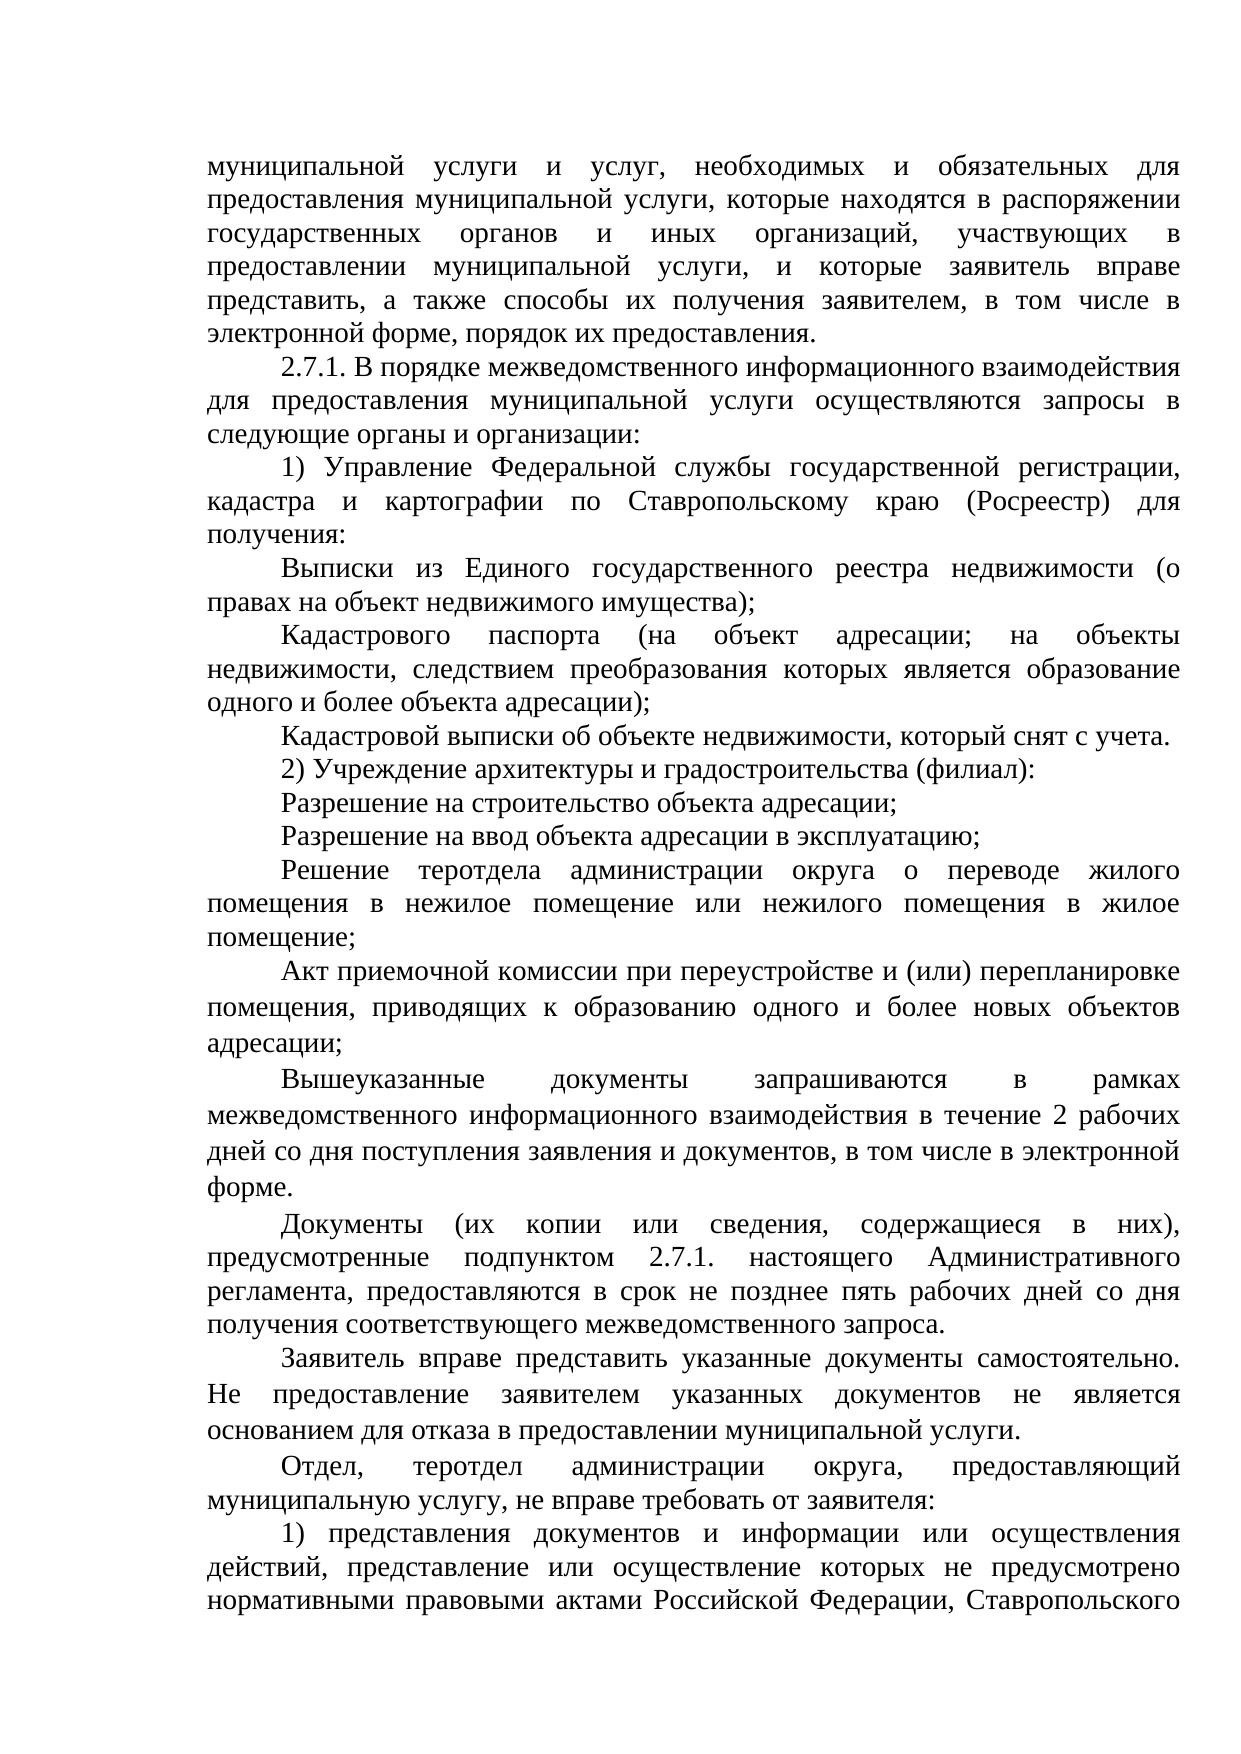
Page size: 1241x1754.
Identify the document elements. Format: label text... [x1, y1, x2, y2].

text Разрешение на ввод объекта адресации в эксплуатацию; [207, 818, 1181, 852]
text 2) Учреждение архитектуры и градостроительства (филиал): [207, 751, 1181, 785]
text Кадастрового паспорта (на объект адресации; на объекты недвижимости, следствием преобразования которых является образование одного и более объекта адресации); [207, 617, 1181, 718]
text Вышеуказанные документы запрашиваются в рамках межведомственного информационного взаимодействия в течение 2 рабочих дней со дня поступления заявления и документов, в том числе в электронной форме. [207, 1061, 1181, 1203]
text Решение теротдела администрации округа о переводе жилого помещения в нежилое помещение или нежилого помещения в жилое помещение; [207, 852, 1181, 953]
text Разрешение на строительство объекта адресации; [207, 785, 1181, 818]
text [207, 148, 1181, 349]
text Выписки из Единого государственного реестра недвижимости (о правах на объект недвижимого имущества); [207, 550, 1181, 617]
text Кадастровой выписки об объекте недвижимости, который снят с учета. [207, 718, 1181, 751]
text Документы (их копии или сведения, содержащиеся в них), предусмотренные подпунктом 2.7.1. настоящего Административного регламента, предоставляются в срок не позднее пять рабочих дней со дня получения соответствующего межведомственного запроса. [207, 1206, 1181, 1340]
text 2.7.1. В порядке межведомственного информационного взаимодействия для предоставления муниципальной услуги осуществляются запросы в следующие органы и организации: [207, 349, 1181, 449]
text Заявитель вправе представить указанные документы самостоятельно. Не предоставление заявителем указанных документов не является основанием для отказа в предоставлении муниципальной услуги. [207, 1340, 1181, 1446]
text Акт приемочной комиссии при переустройстве и (или) перепланировке помещения, приводящих к образованию одного и более новых объектов адресации; [207, 953, 1181, 1058]
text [207, 1515, 1181, 1616]
text Отдел, теротдел администрации округа, предоставляющий муниципальную услугу, не вправе требовать от заявителя: [207, 1448, 1181, 1515]
text 1) Управление Федеральной службы государственной регистрации, кадастра и картографии по Ставропольскому краю (Росреестр) для получения: [207, 449, 1181, 550]
